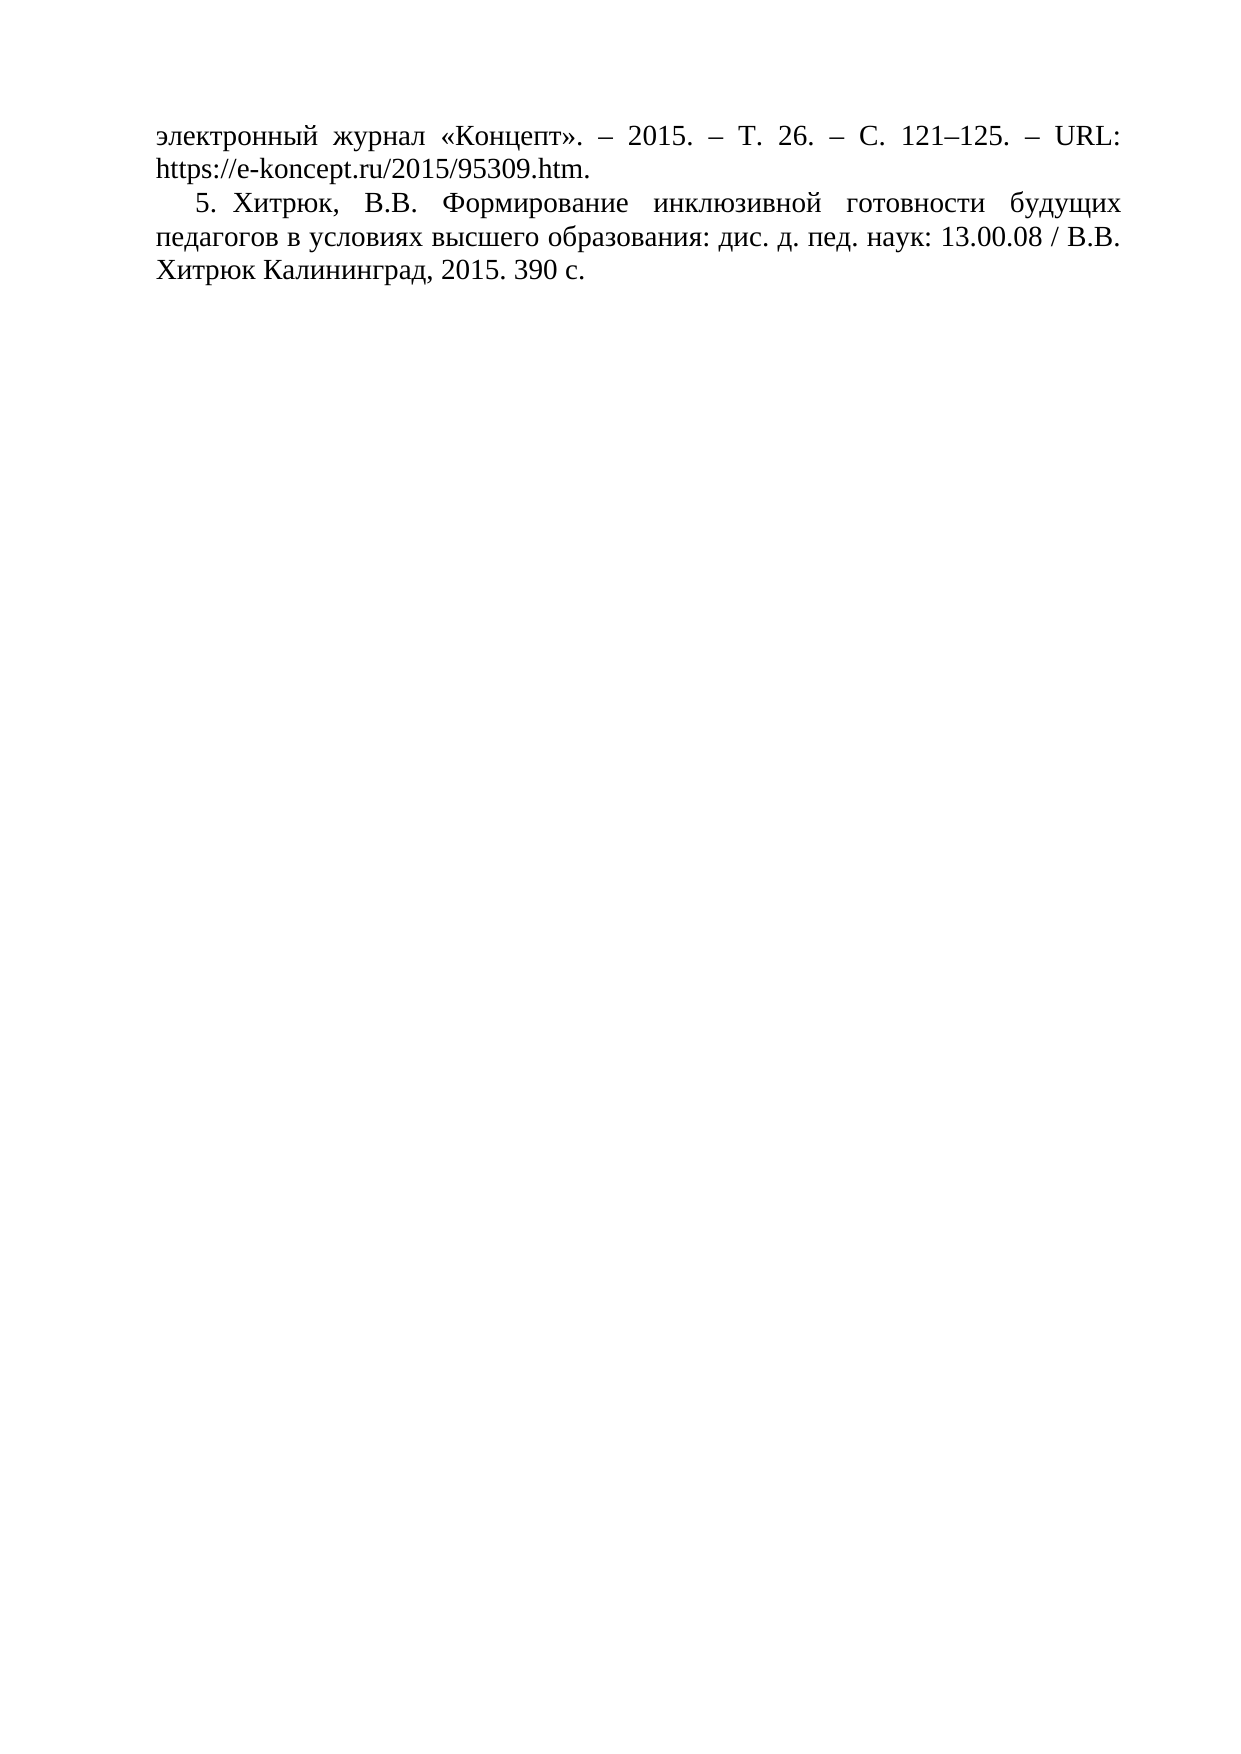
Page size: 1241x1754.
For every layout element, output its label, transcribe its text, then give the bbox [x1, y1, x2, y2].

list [156, 118, 1122, 185]
list Хитрюк, В.В. Формирование инклюзивной готовности будущих педагогов в условиях высшего образования: дис. д. пед. наук: 13.00.08 / В.В. Хитрюк Калининград, 2015. 390 с. [156, 185, 1122, 286]
